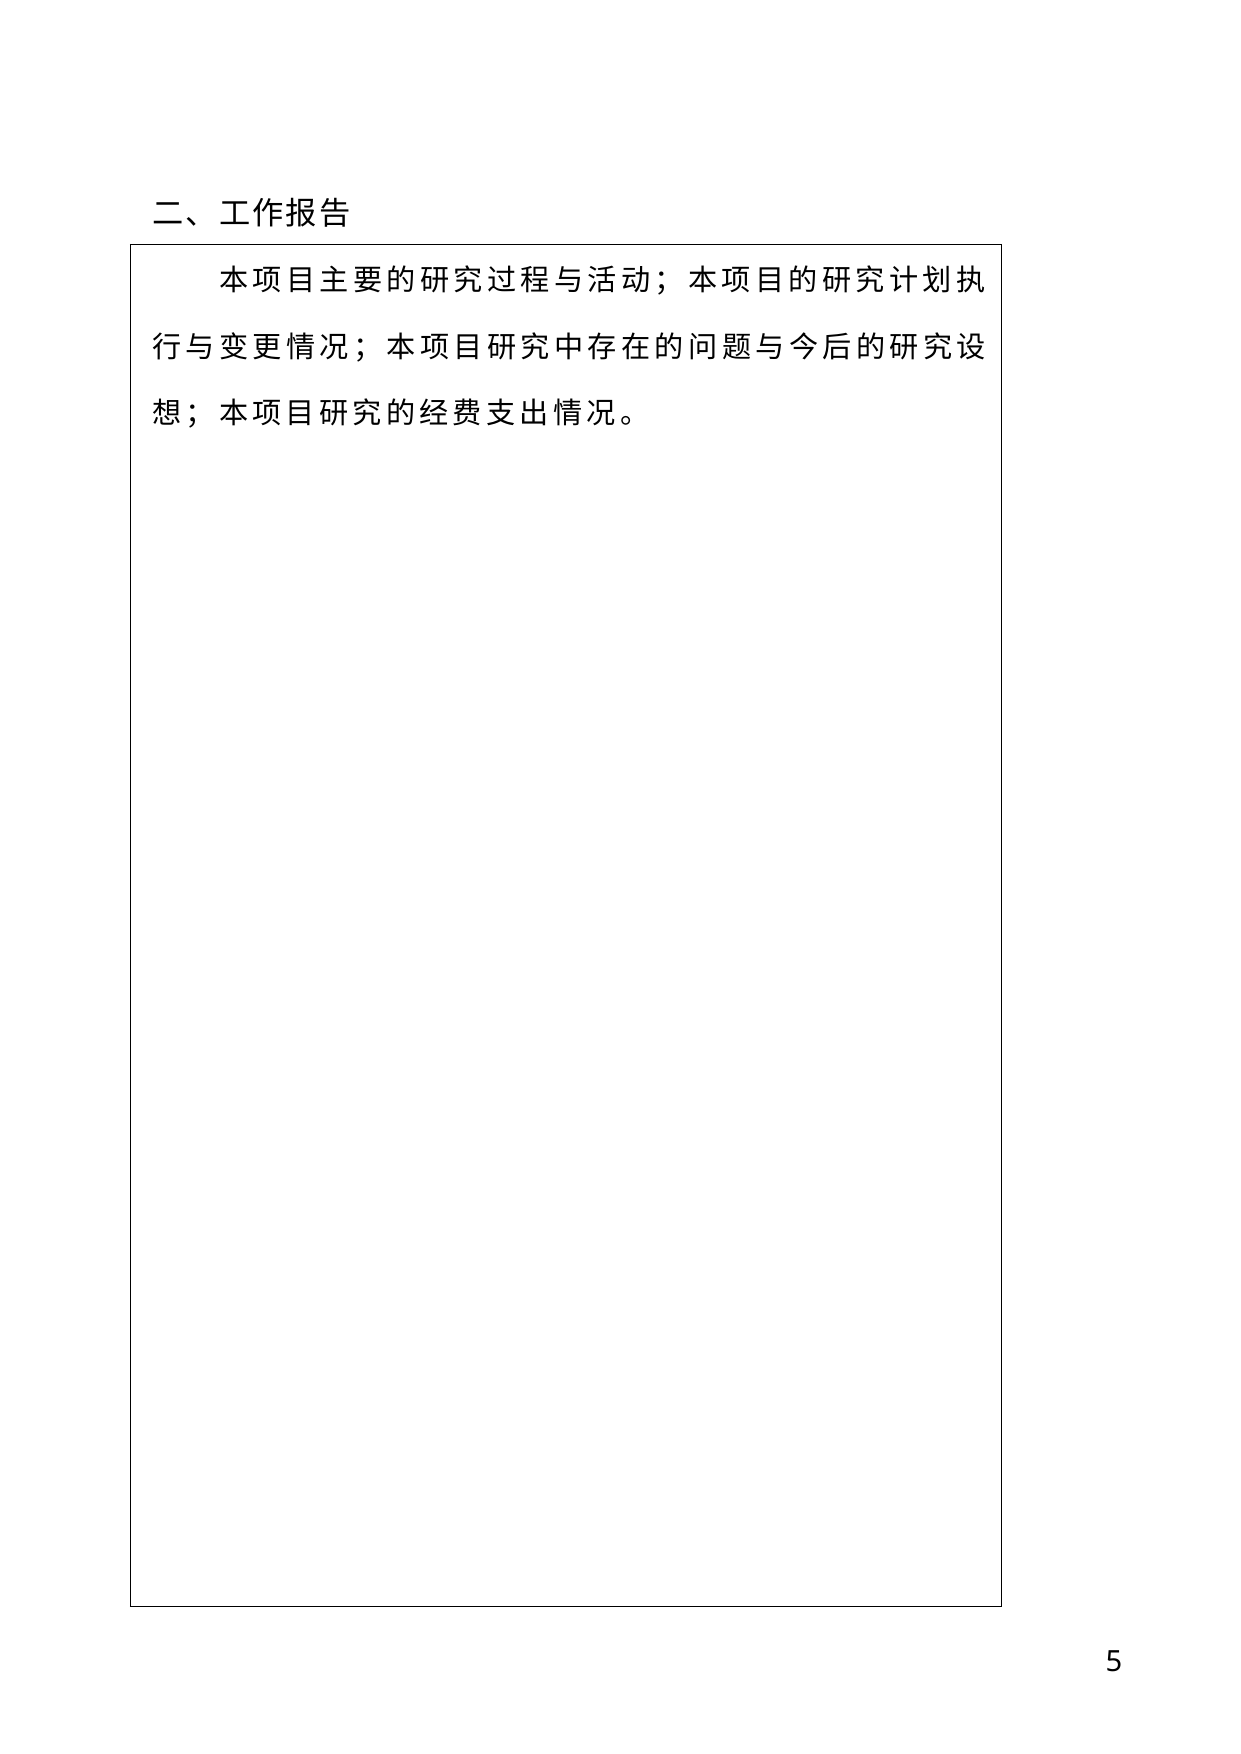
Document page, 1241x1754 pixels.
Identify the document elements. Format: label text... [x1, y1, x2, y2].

text 二、工作报告 [118, 178, 1122, 244]
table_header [131, 245, 1001, 1606]
